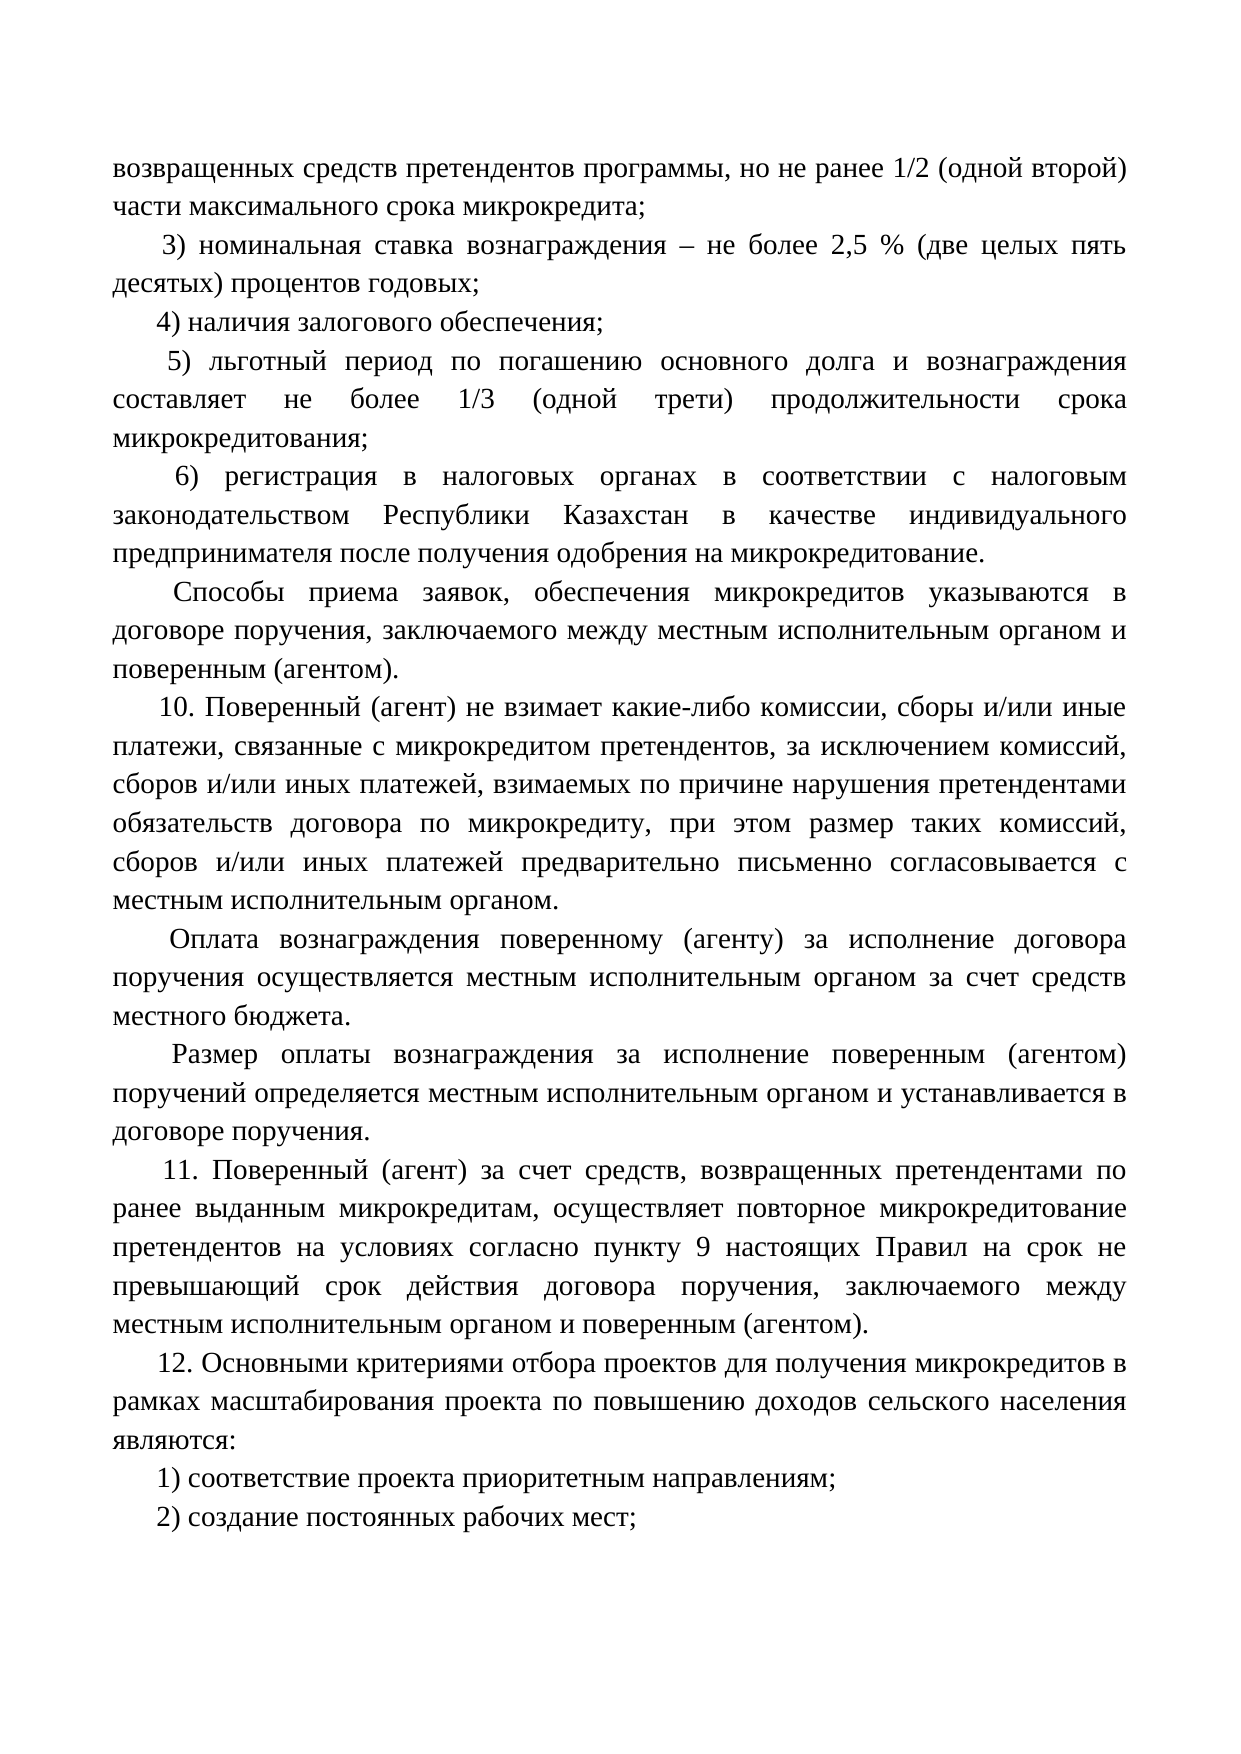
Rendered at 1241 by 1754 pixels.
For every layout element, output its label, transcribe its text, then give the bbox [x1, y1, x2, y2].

text 3) номинальная ставка вознаграждения – не более 2,5 % (две целых пять десятых) процентов годовых; [112, 227, 1128, 299]
text 10. Поверенный (агент) не взимает какие-либо комиссии, сборы и/или иные платежи, связанные с микрокредитом претендентов, за исключением комиссий, сборов и/или иных платежей, взимаемых по причине нарушения претендентами обязательств договора по микрокредиту, при этом размер таких комиссий, сборов и/или иных платежей предварительно письменно согласовывается с местным исполнительным органом. [112, 689, 1128, 916]
text Оплата вознаграждения поверенному (агенту) за исполнение договора поручения осуществляется местным исполнительным органом за счет средств местного бюджета. [112, 921, 1128, 1031]
text 11. Поверенный (агент) за счет средств, возвращенных претендентами по ранее выданным микрокредитам, осуществляет повторное микрокредитование претендентов на условиях согласно пункту 9 настоящих Правил на срок не превышающий срок действия договора поручения, заключаемого между местным исполнительным органом и поверенным (агентом). [112, 1152, 1128, 1340]
text 2) создание постоянных рабочих мест; [112, 1499, 1128, 1532]
text 1) соответствие проекта приоритетным направлениям; [112, 1460, 1128, 1494]
text 5) льготный период по погашению основного долга и вознаграждения составляет не более 1/3 (одной трети) продолжительности срока микрокредитования; [112, 343, 1128, 453]
text 4) наличия залогового обеспечения; [112, 304, 1128, 338]
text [112, 150, 1128, 222]
text Способы приема заявок, обеспечения микрокредитов указываются в договоре поручения, заключаемого между местным исполнительным органом и поверенным (агентом). [112, 574, 1128, 684]
text 12. Основными критериями отбора проектов для получения микрокредитов в рамках масштабирования проекта по повышению доходов сельского населения являются: [112, 1345, 1128, 1455]
text Размер оплаты вознаграждения за исполнение поверенным (агентом) поручений определяется местным исполнительным органом и устанавливается в договоре поручения. [112, 1036, 1128, 1147]
text 6) регистрация в налоговых органах в соответствии с налоговым законодательством Республики Казахстан в качестве индивидуального предпринимателя после получения одобрения на микрокредитование. [112, 458, 1128, 569]
